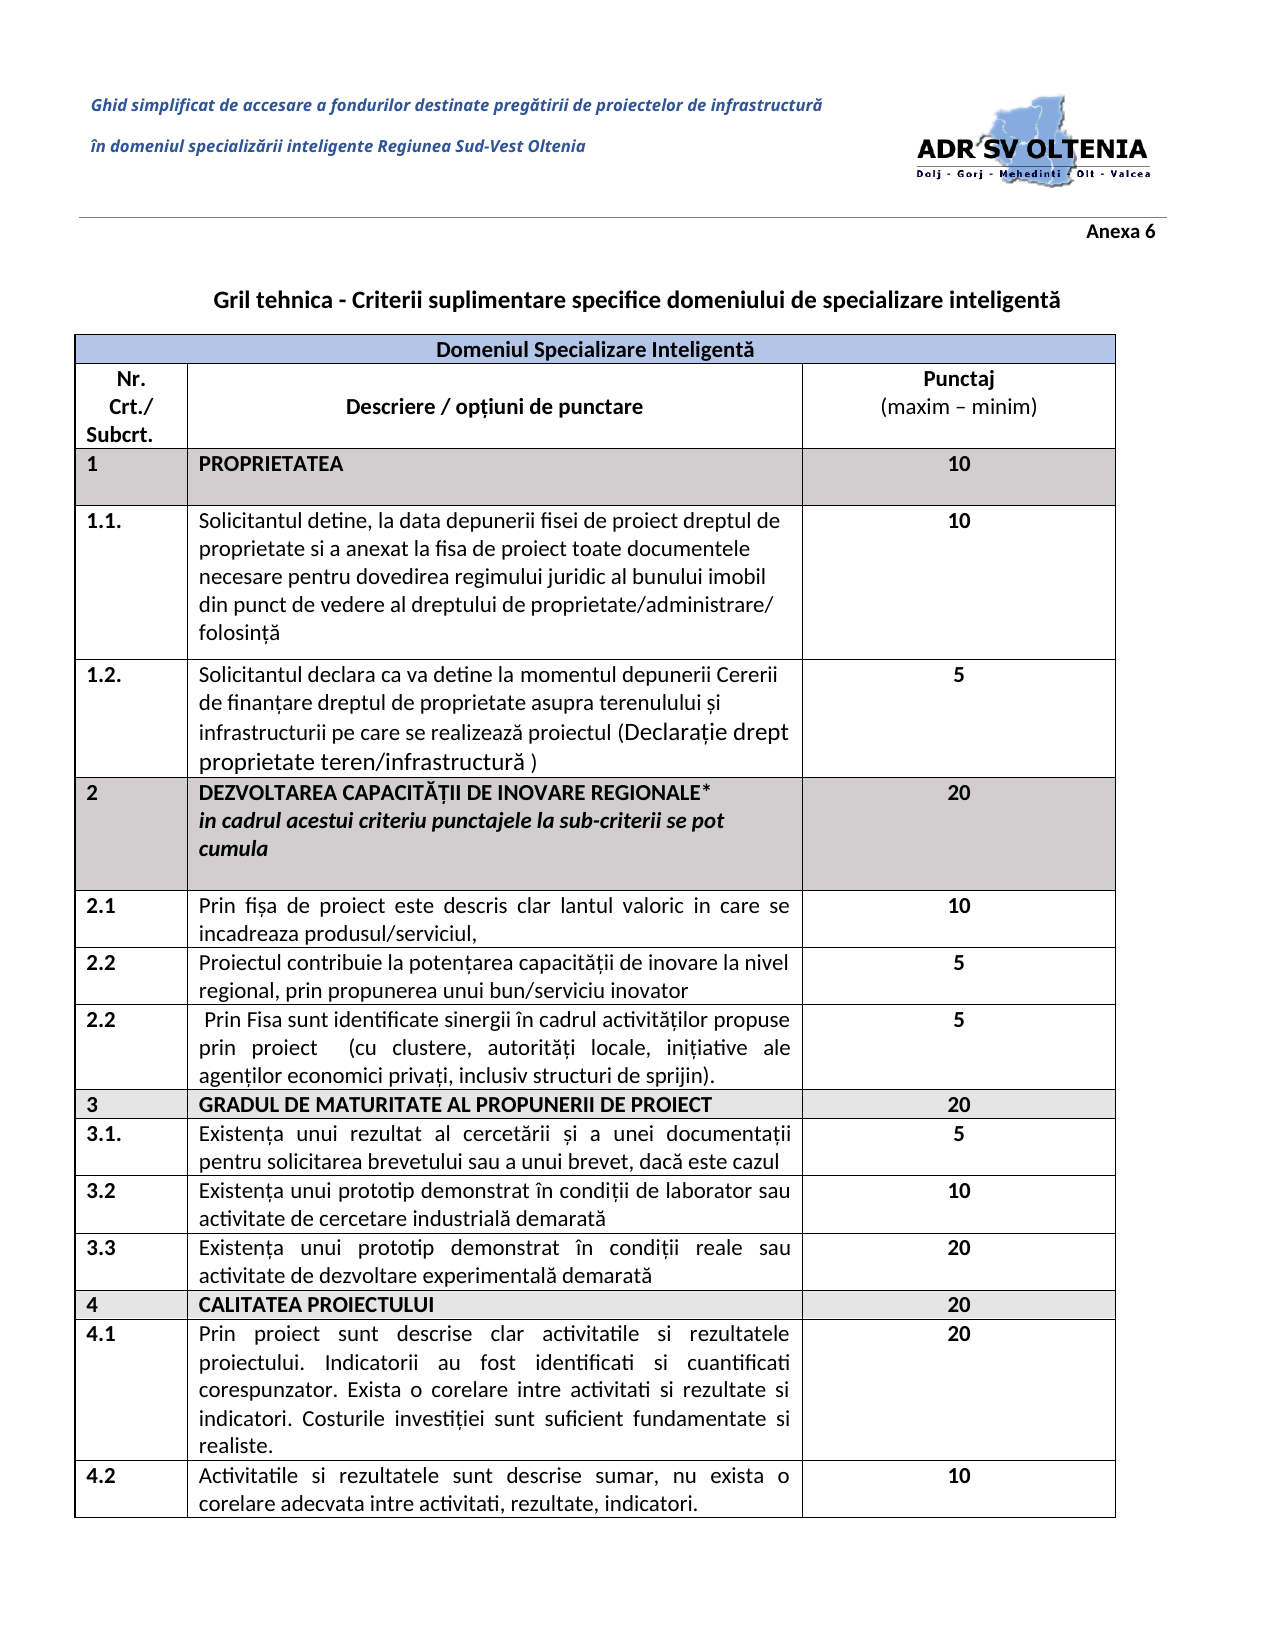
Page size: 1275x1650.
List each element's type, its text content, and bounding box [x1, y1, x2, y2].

table_cell 3.3 [76, 1234, 187, 1289]
table_cell 4 [76, 1291, 187, 1318]
table_cell 20 [803, 1234, 1115, 1289]
table_cell 20 [803, 1291, 1115, 1318]
table_cell Existenţa unui prototip demonstrat în condiţii reale sau activitate de dezvoltare experimentală demarată [188, 1234, 802, 1289]
table_cell 5 [803, 1005, 1115, 1089]
table_cell Existenţa unui rezultat al cercetării şi a unei documentaţii pentru solicitarea brevetului sau a unui brevet, dacă este cazul [188, 1119, 802, 1175]
table_cell 3.2 [76, 1176, 187, 1232]
table_cell 20 [803, 778, 1115, 890]
table_header [867, 94, 1167, 217]
table_cell GRADUL DE MATURITATE AL PROPUNERII DE PROIECT [188, 1090, 802, 1118]
text Gril tehnica - Criterii suplimentare specifice domeniului de specializare inteligentă [150, 284, 1125, 315]
table_cell 1.2. [76, 660, 187, 777]
table_cell 5 [803, 660, 1115, 777]
table_cell 10 [803, 1461, 1115, 1517]
table_cell 20 [803, 1320, 1115, 1460]
table_cell Descriere / opțiuni de punctare [188, 364, 802, 448]
table_cell 10 [803, 891, 1115, 947]
table_cell 2 [76, 778, 187, 890]
table_cell Activitatile si rezultatele sunt descrise sumar, nu exista o corelare adecvata intre activitati, rezultate, indicatori. [188, 1461, 802, 1517]
table_cell 3.1. [76, 1119, 187, 1175]
table_cell Prin proiect sunt descrise clar activitatile si rezultatele proiectului. Indicatorii au fost identificati si cuantificati corespunzator. Exista o corelare intre activitati si rezultate si indicatori. Costurile investiției sunt suficient fundamentate si realiste. [188, 1320, 802, 1460]
table_cell Solicitantul detine, la data depunerii fisei de proiect dreptul de proprietate si a anexat la fisa de proiect toate documentele necesare pentru dovedirea regimului juridic al bunului imobil din punct de vedere al dreptului de proprietate/administrare/ folosință [188, 506, 802, 659]
table_header Ghid simplificat de accesare a fondurilor destinate pregătirii de proiectelor de infrastructură în domeniul specializării inteligente Regiunea Sud-Vest Oltenia [79, 94, 867, 217]
table_cell 5 [803, 1119, 1115, 1175]
table_cell 2.1 [76, 891, 187, 947]
table_cell Solicitantul declara ca va detine la momentul depunerii Cererii de finanțare dreptul de proprietate asupra terenulului și infrastructurii pe care se realizează proiectul (Declarație drept proprietate teren/infrastructură ) [188, 660, 802, 777]
table_cell 10 [803, 506, 1115, 659]
table_cell 2.2 [76, 1005, 187, 1089]
table_cell 20 [803, 1090, 1115, 1118]
table_cell 4.2 [76, 1461, 187, 1517]
table_cell Punctaj (maxim – minim) [803, 364, 1115, 448]
table_cell 3 [76, 1090, 187, 1118]
table_cell 1.1. [76, 506, 187, 659]
table_cell Proiectul contribuie la potenţarea capacităţii de inovare la nivel regional, prin propunerea unui bun/serviciu inovator [188, 948, 802, 1004]
table_cell DEZVOLTAREA CAPACITĂȚII DE INOVARE REGIONALE* in cadrul acestui criteriu punctajele la sub-criterii se pot cumula [188, 778, 802, 890]
table_header Domeniul Specializare Inteligentă [76, 335, 1115, 363]
table_cell Existenţa unui prototip demonstrat în condiţii de laborator sau activitate de cercetare industrială demarată [188, 1176, 802, 1232]
table_cell 2.2 [76, 948, 187, 1004]
table_cell 5 [803, 948, 1115, 1004]
table_cell 1 [76, 449, 187, 505]
table_cell PROPRIETATEA [188, 449, 802, 505]
picture [914, 93, 1156, 190]
table_cell 10 [803, 449, 1115, 505]
table_cell Anexa 6 [79, 218, 1167, 284]
table_cell Prin Fisa sunt identificate sinergii în cadrul activităților propuse prin proiect (cu clustere, autorităţi locale, iniţiative ale agenţilor economici privaţi, inclusiv structuri de sprijin). [188, 1005, 802, 1089]
table_cell 4.1 [76, 1320, 187, 1460]
table_cell Nr. Crt./ Subcrt. [76, 364, 187, 448]
table_cell CALITATEA PROIECTULUI [188, 1291, 802, 1318]
table_cell 10 [803, 1176, 1115, 1232]
table_cell Prin fişa de proiect este descris clar lantul valoric in care se incadreaza produsul/serviciul, [188, 891, 802, 947]
